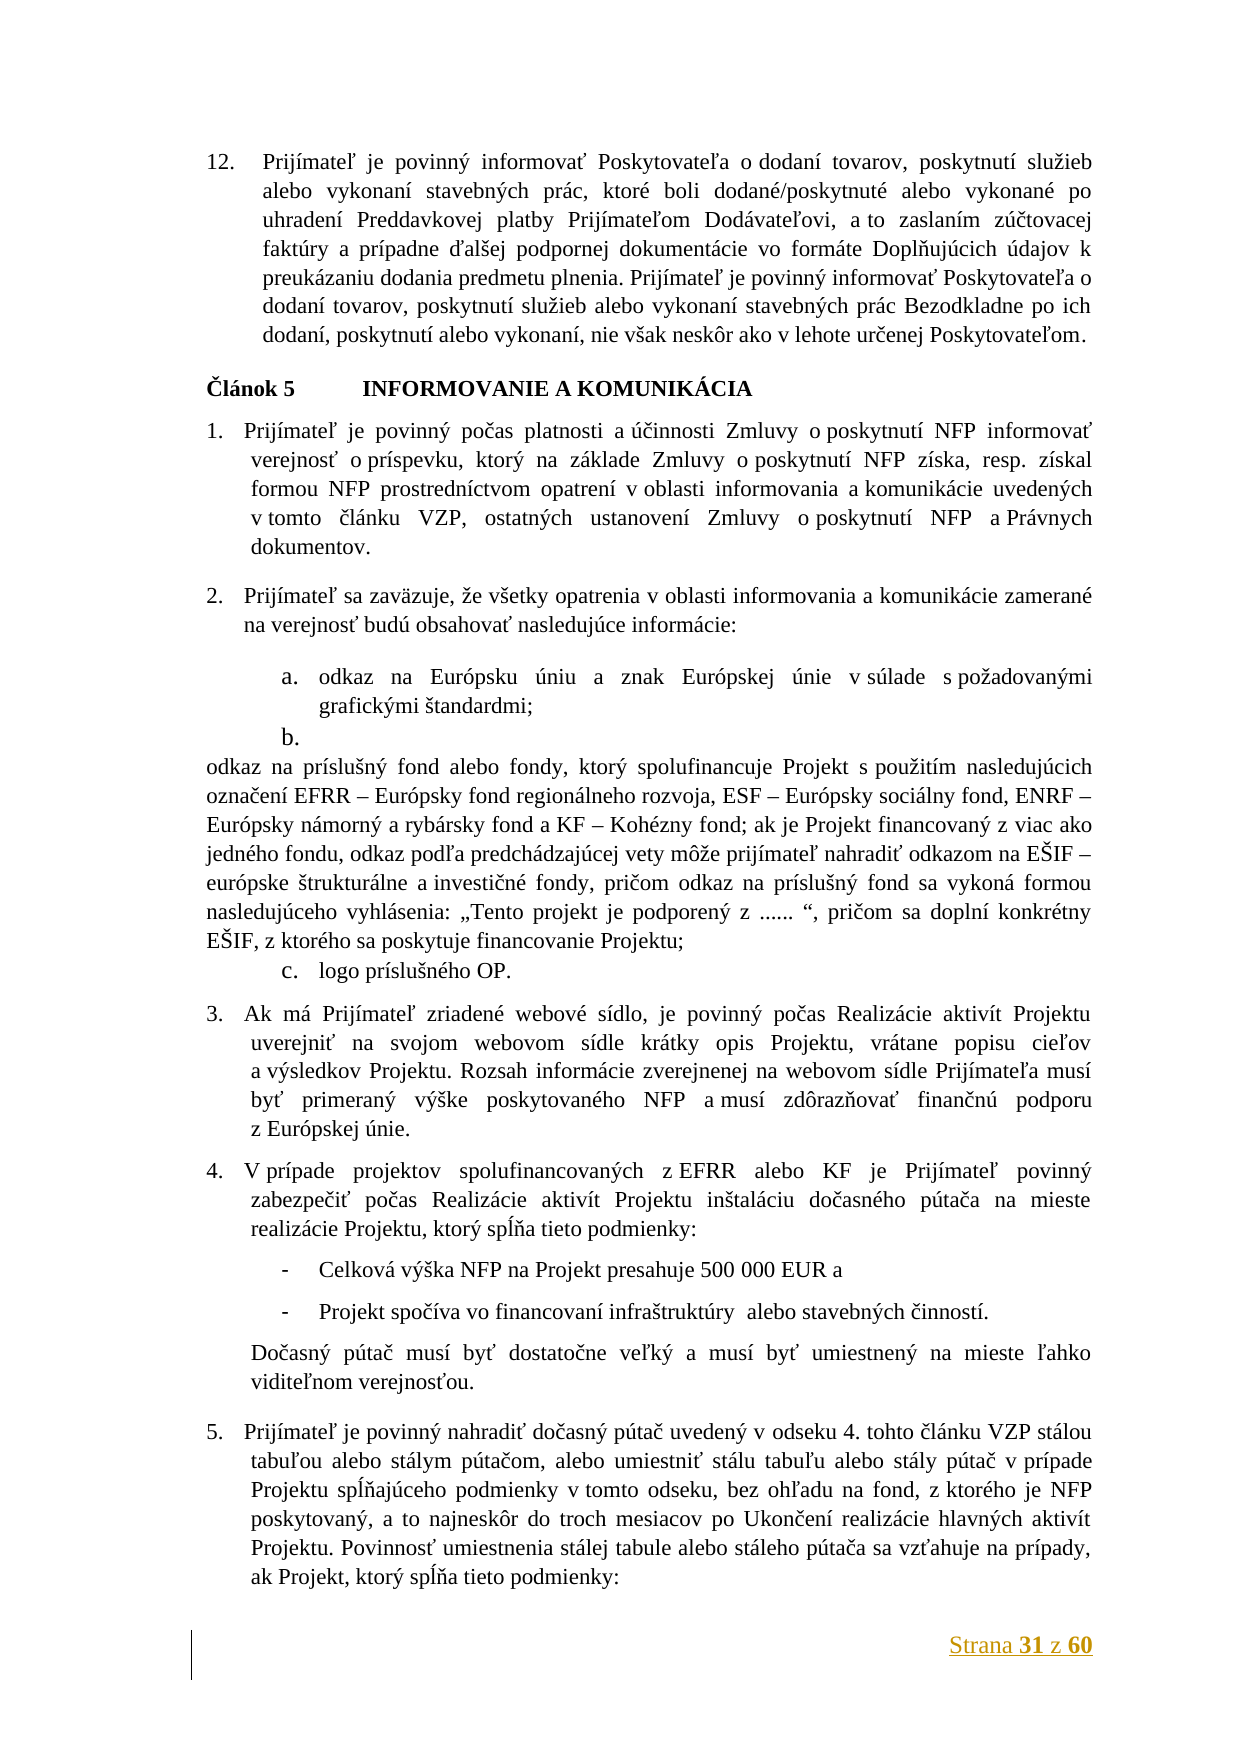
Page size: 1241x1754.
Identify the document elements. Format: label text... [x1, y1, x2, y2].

list Projekt spočíva vo financovaní infraštruktúry alebo stavebných činností. [281, 1298, 1092, 1324]
text odkaz na príslušný fond alebo fondy, ktorý spolufinancuje Projekt s použitím nasledujúcich označení EFRR – Európsky fond regionálneho rozvoja, ESF – Európsky sociálny fond, ENRF – Európsky námorný a rybársky fond a KF – Kohézny fond; ak je Projekt financovaný z viac ako jedného fondu, odkaz podľa predchádzajúcej vety môže prijímateľ nahradiť odkazom na EŠIF – európske štrukturálne a investičné fondy, pričom odkaz na príslušný fond sa vykoná formou nasledujúceho vyhlásenia: „Tento projekt je podporený z ...... “, pričom sa doplní konkrétny EŠIF, z ktorého sa poskytuje financovanie Projektu; [206, 753, 1092, 953]
subtitle Článok 5 INFORMOVANIE A KOMUNIKÁCIA [206, 375, 1092, 402]
list odkaz na Európsku úniu a znak Európskej únie v súlade s požadovanými grafickými štandardmi; [281, 661, 1092, 719]
list logo príslušného OP. [281, 956, 1092, 984]
list Celková výška NFP na Projekt presahuje 500 000 EUR a [281, 1256, 1092, 1283]
list Prijímateľ je povinný informovať Poskytovateľa o dodaní tovarov, poskytnutí služieb alebo vykonaní stavebných prác, ktoré boli dodané/poskytnuté alebo vykonané po uhradení Preddavkovej platby Prijímateľom Dodávateľovi, a to zaslaním zúčtovacej faktúry a prípadne ďalšej podpornej dokumentácie vo formáte Doplňujúcich údajov k preukázaniu dodania predmetu plnenia. Prijímateľ je povinný informovať Poskytovateľa o dodaní tovarov, poskytnutí služieb alebo vykonaní stavebných prác Bezodkladne po ich dodaní, poskytnutí alebo vykonaní, nie však neskôr ako v lehote určenej Poskytovateľom. [206, 148, 1092, 348]
list Ak má Prijímateľ zriadené webové sídlo, je povinný počas Realizácie aktivít Projektu uverejniť na svojom webovom sídle krátky opis Projektu, vrátane popisu cieľov a výsledkov Projektu. Rozsah informácie zverejnenej na webovom sídle Prijímateľa musí byť primeraný výške poskytovaného NFP a musí zdôrazňovať finančnú podporu z Európskej únie. [206, 1000, 1092, 1142]
list V prípade projektov spolufinancovaných z EFRR alebo KF je Prijímateľ povinný zabezpečiť počas Realizácie aktivít Projektu inštaláciu dočasného pútača na mieste realizácie Projektu, ktorý spĺňa tieto podmienky: [206, 1157, 1092, 1241]
list Prijímateľ sa zaväzuje, že všetky opatrenia v oblasti informovania a komunikácie zamerané na verejnosť budú obsahovať nasledujúce informácie: [206, 582, 1092, 638]
list Prijímateľ je povinný nahradiť dočasný pútač uvedený v odseku 4. tohto článku VZP stálou tabuľou alebo stálym pútačom, alebo umiestniť stálu tabuľu alebo stály pútač v prípade Projektu spĺňajúceho podmienky v tomto odseku, bez ohľadu na fond, z ktorého je NFP poskytovaný, a to najneskôr do troch mesiacov po Ukončení realizácie hlavných aktivít Projektu. Povinnosť umiestnenia stálej tabule alebo stáleho pútača sa vzťahuje na prípady, ak Projekt, ktorý spĺňa tieto podmienky: [206, 1418, 1092, 1589]
list Prijímateľ je povinný počas platnosti a účinnosti Zmluvy o poskytnutí NFP informovať verejnosť o príspevku, ktorý na základe Zmluvy o poskytnutí NFP získa, resp. získal formou NFP prostredníctvom opatrení v oblasti informovania a komunikácie uvedených v tomto článku VZP, ostatných ustanovení Zmluvy o poskytnutí NFP a Právnych dokumentov. [206, 417, 1092, 559]
text Dočasný pútač musí byť dostatočne veľký a musí byť umiestnený na mieste ľahko viditeľnom verejnosťou. [251, 1339, 1092, 1395]
